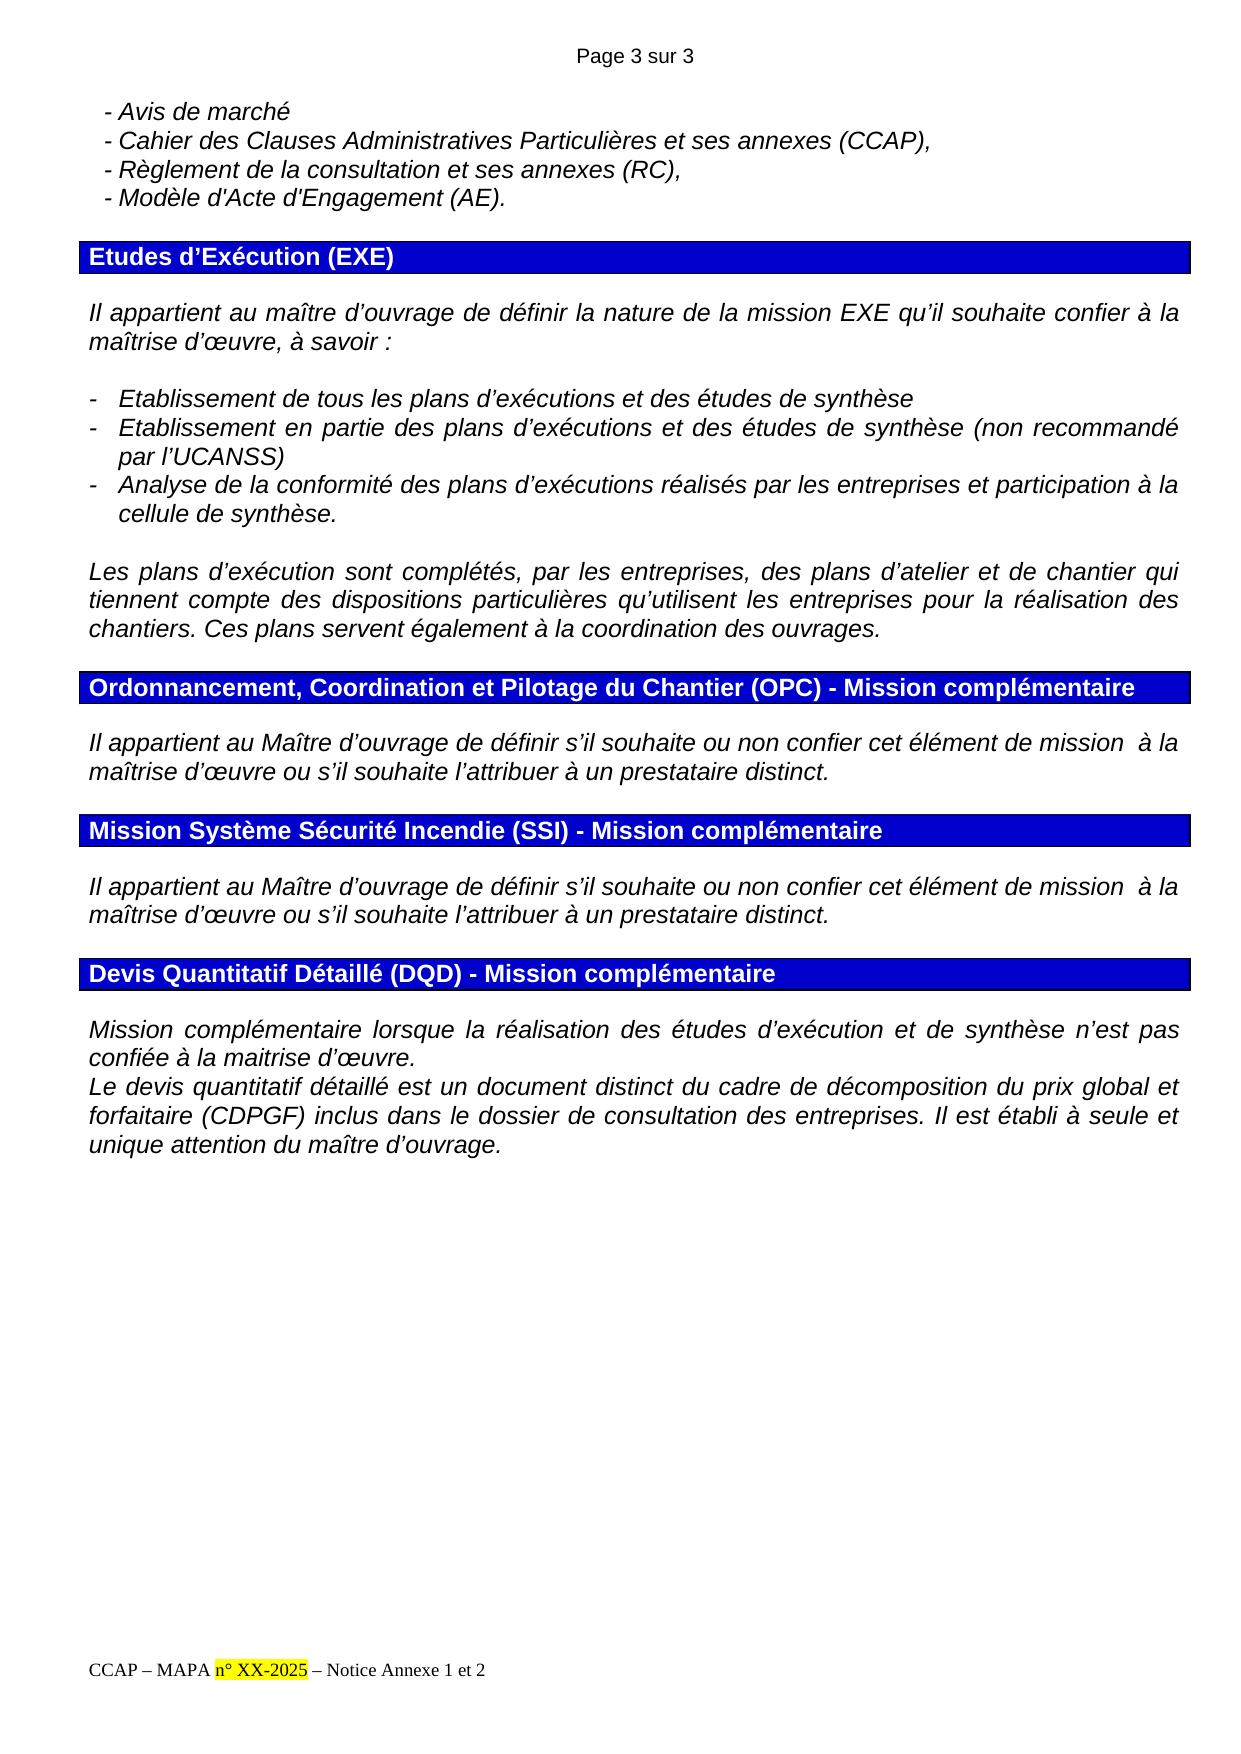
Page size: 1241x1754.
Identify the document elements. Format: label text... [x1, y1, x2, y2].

text - Règlement de la consultation et ses annexes (RC), [89, 154, 1181, 183]
text Les plans d’exécution sont complétés, par les entreprises, des plans d’atelier et de chantier qui tiennent compte des dispositions particulières qu’utilisent les entreprises pour la réalisation des chantiers. Ces plans servent également à la coordination des ouvrages. [89, 556, 1181, 643]
text - Avis de marché [89, 97, 1181, 126]
text Mission Système Sécurité Incendie (SSI) - Mission complémentaire [80, 816, 1189, 846]
list Etablissement en partie des plans d’exécutions et des études de synthèse (non recommandé par l’UCANSS) [89, 413, 1181, 470]
text Le devis quantitatif détaillé est un document distinct du cadre de décomposition du prix global et forfaitaire (CDPGF) inclus dans le dossier de consultation des entreprises. Il est établi à seule et unique attention du maître d’ouvrage. [89, 1072, 1181, 1158]
text Devis Quantitatif Détaillé (DQD) - Mission complémentaire [80, 959, 1189, 989]
text Il appartient au Maître d’ouvrage de définir s’il souhaite ou non confier cet élément de mission à la maîtrise d’œuvre ou s’il souhaite l’attribuer à un prestataire distinct. [89, 871, 1181, 929]
text Etudes d’Exécution (EXE) [80, 242, 1189, 273]
text Mission complémentaire lorsque la réalisation des études d’exécution et de synthèse n’est pas confiée à la maitrise d’œuvre. [89, 1014, 1181, 1072]
text Ordonnancement, Coordination et Pilotage du Chantier (OPC) - Mission complémentaire [80, 673, 1189, 703]
text Il appartient au maître d’ouvrage de définir la nature de la mission EXE qu’il souhaite confier à la maîtrise d’œuvre, à savoir : [89, 298, 1181, 355]
list Analyse de la conformité des plans d’exécutions réalisés par les entreprises et participation à la cellule de synthèse. [89, 470, 1181, 528]
text - Modèle d'Acte d'Engagement (AE). [89, 183, 1181, 212]
text - Cahier des Clauses Administratives Particulières et ses annexes (CCAP), [89, 126, 1181, 154]
text Il appartient au Maître d’ouvrage de définir s’il souhaite ou non confier cet élément de mission à la maîtrise d’œuvre ou s’il souhaite l’attribuer à un prestataire distinct. [89, 728, 1181, 786]
list Etablissement de tous les plans d’exécutions et des études de synthèse [89, 384, 1181, 413]
